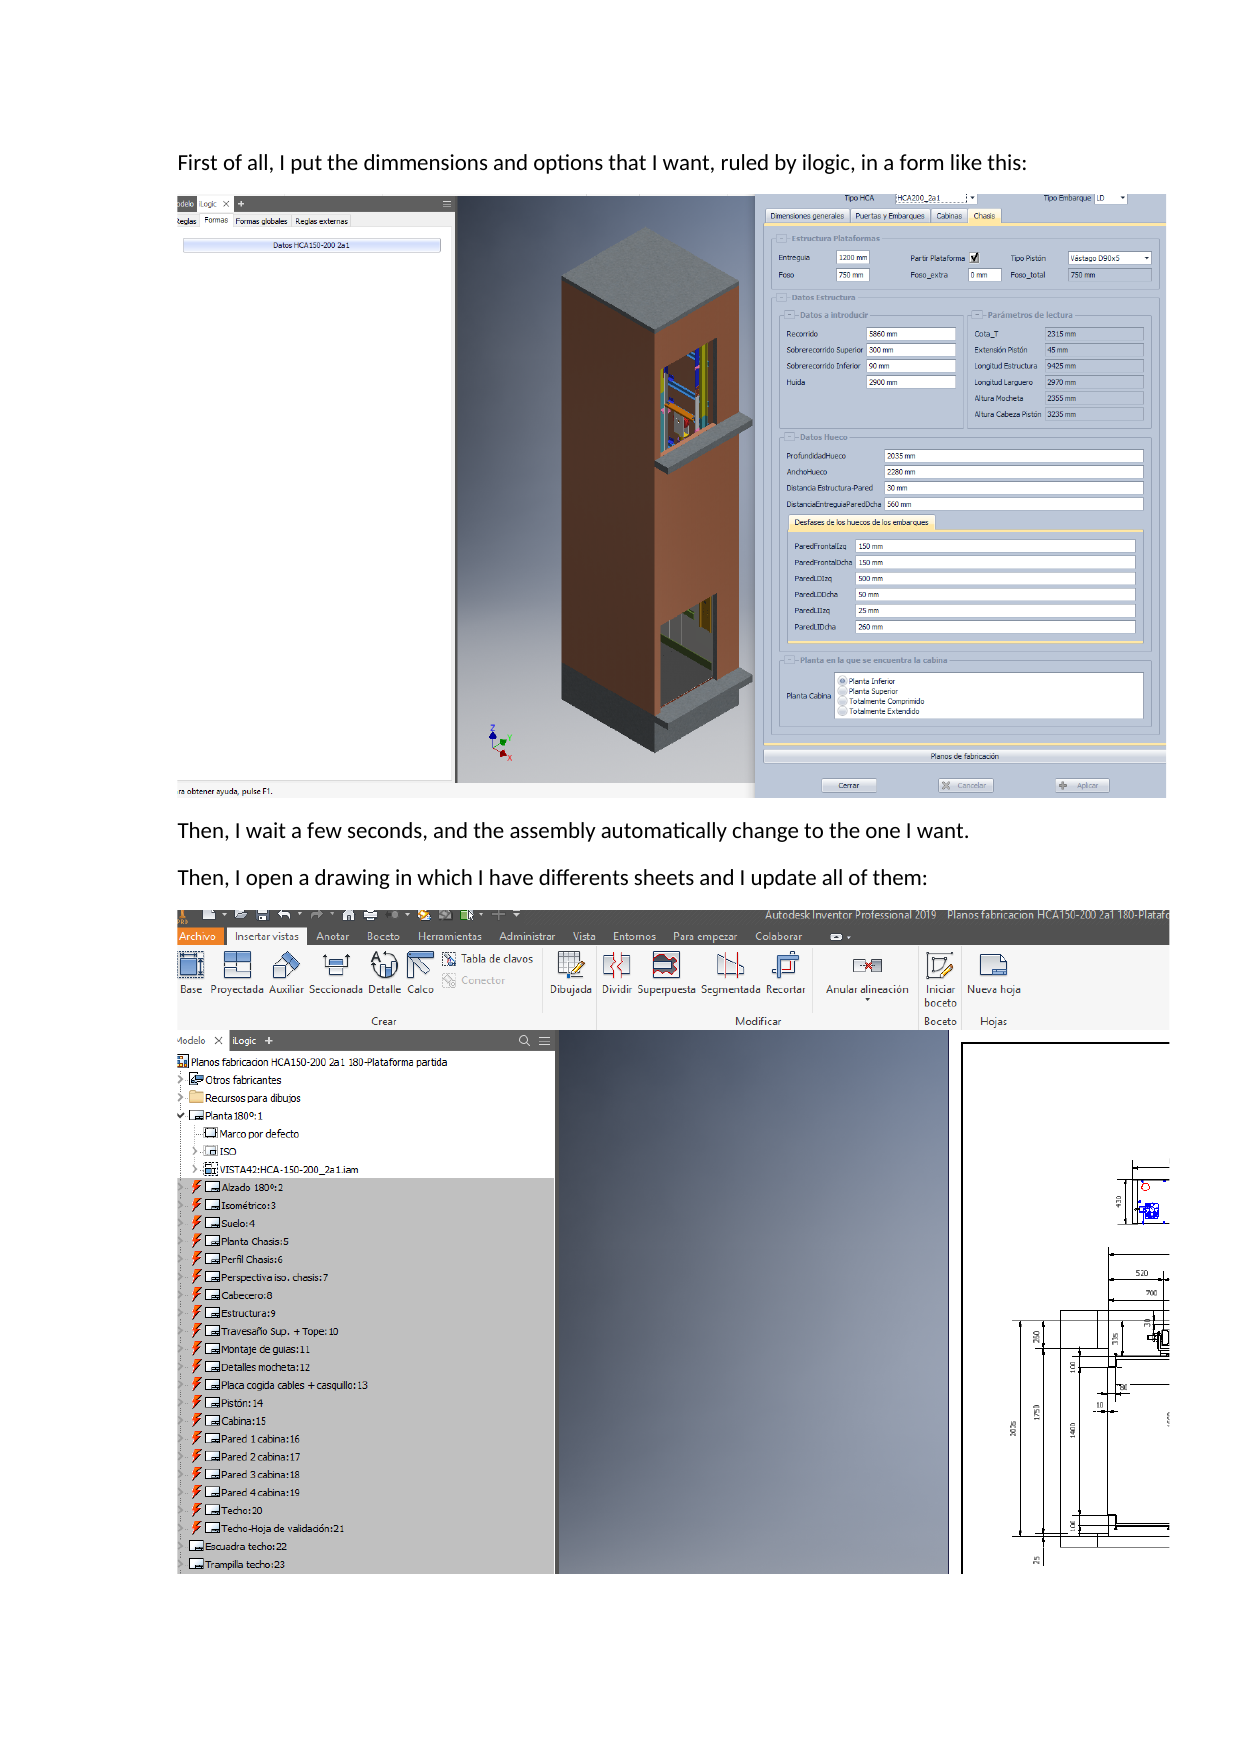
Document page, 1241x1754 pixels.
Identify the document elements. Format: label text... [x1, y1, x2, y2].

picture [177, 194, 1167, 798]
text First of all, I put the dimmensions and options that I want, ruled by ilogic, in a form like this: [177, 148, 1063, 176]
text Then, I open a drawing in which I have differents sheets and I update all of them: [177, 863, 1063, 892]
picture [177, 910, 1170, 1574]
text Then, I wait a few seconds, and the assembly automatically change to the one I want. [177, 817, 1063, 845]
